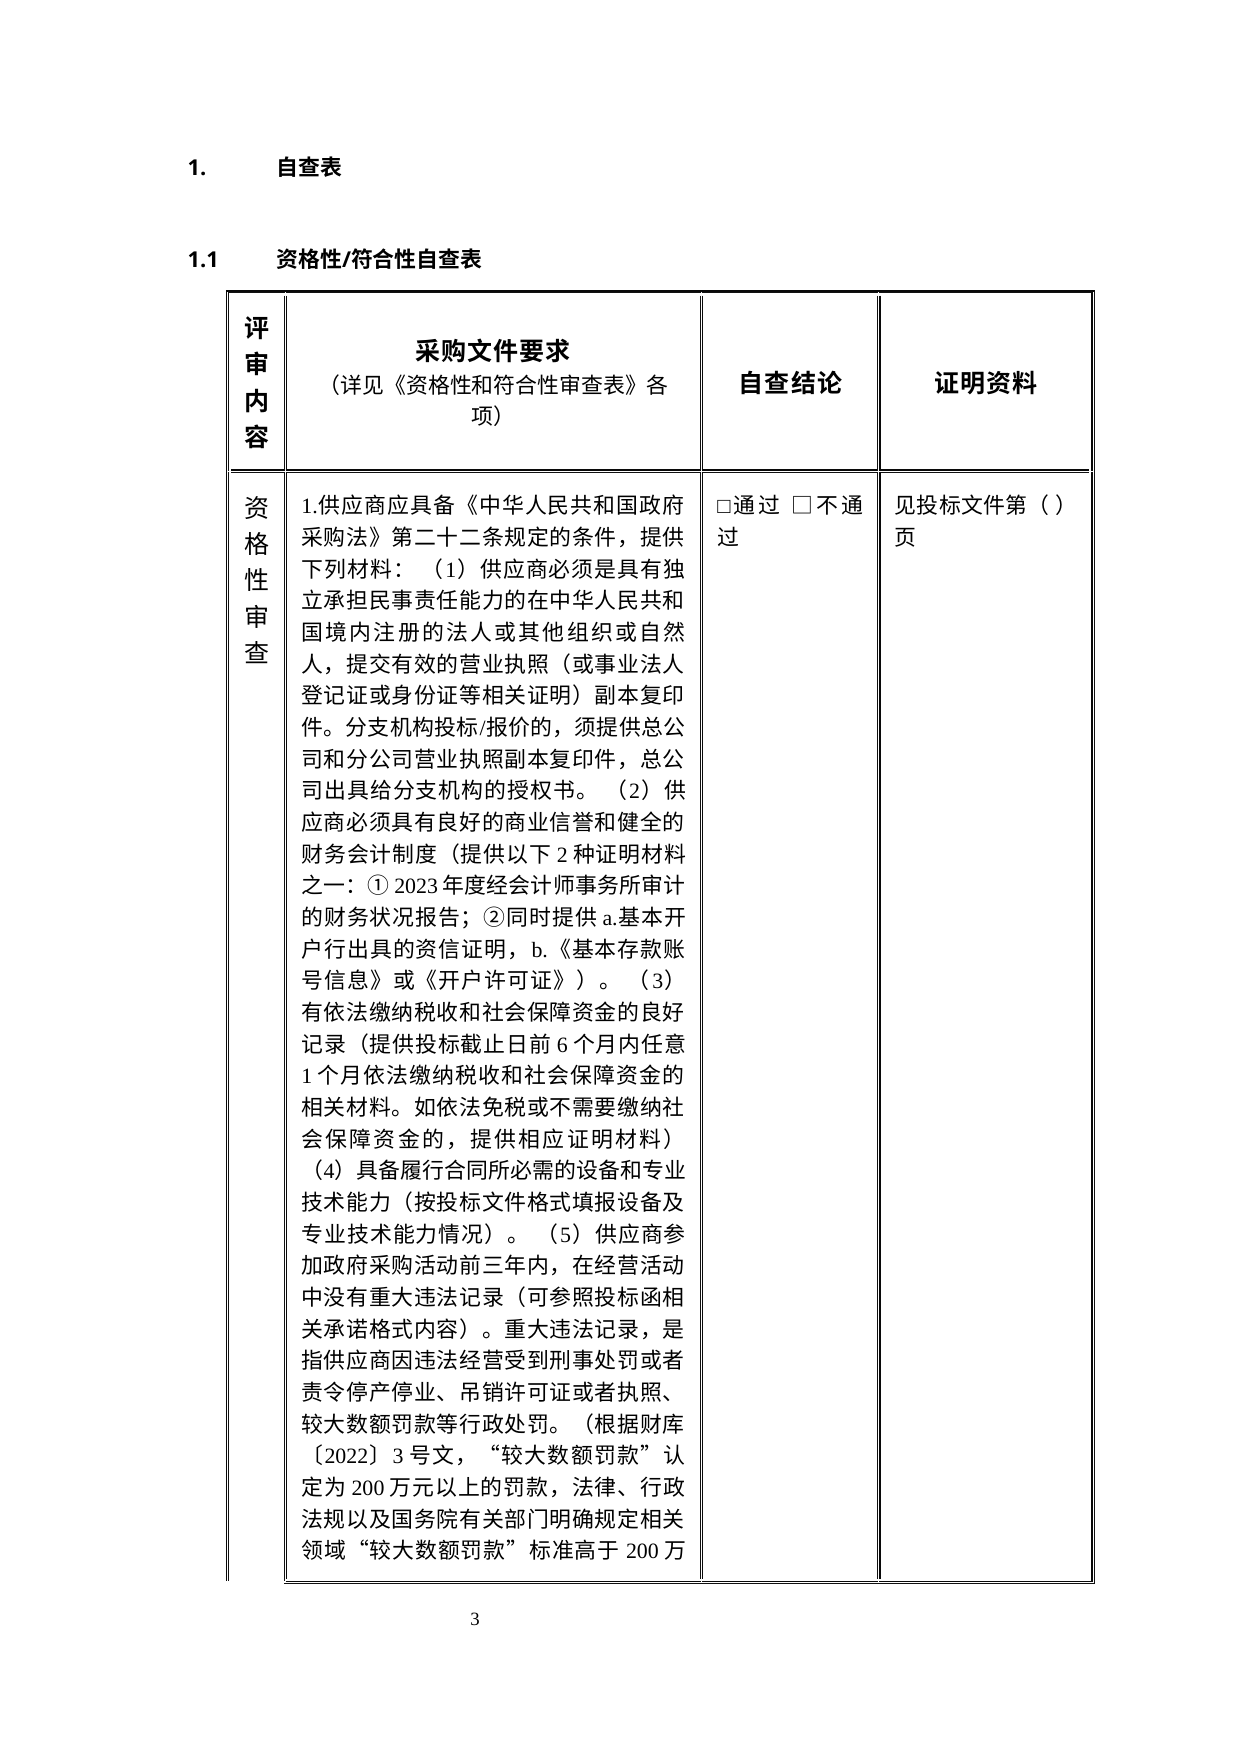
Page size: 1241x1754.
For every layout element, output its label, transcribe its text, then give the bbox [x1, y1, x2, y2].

table_cell □通过 □不通过 [701, 469, 879, 1581]
table_header 采购文件要求 （详见《资格性和符合性审查表》各项） [286, 293, 701, 469]
table_header 自查结论 [701, 292, 879, 469]
table_header 评审内容 [229, 293, 286, 469]
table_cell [286, 473, 701, 1581]
table_cell 见投标文件第（ ）页 [879, 469, 1092, 1581]
subtitle 自查表 [187, 150, 1053, 182]
table_header 证明资料 [879, 293, 1091, 469]
subtitle 1.1 资格性/符合性自查表 [187, 242, 1053, 274]
table_cell 资格性审查 [229, 469, 284, 1581]
